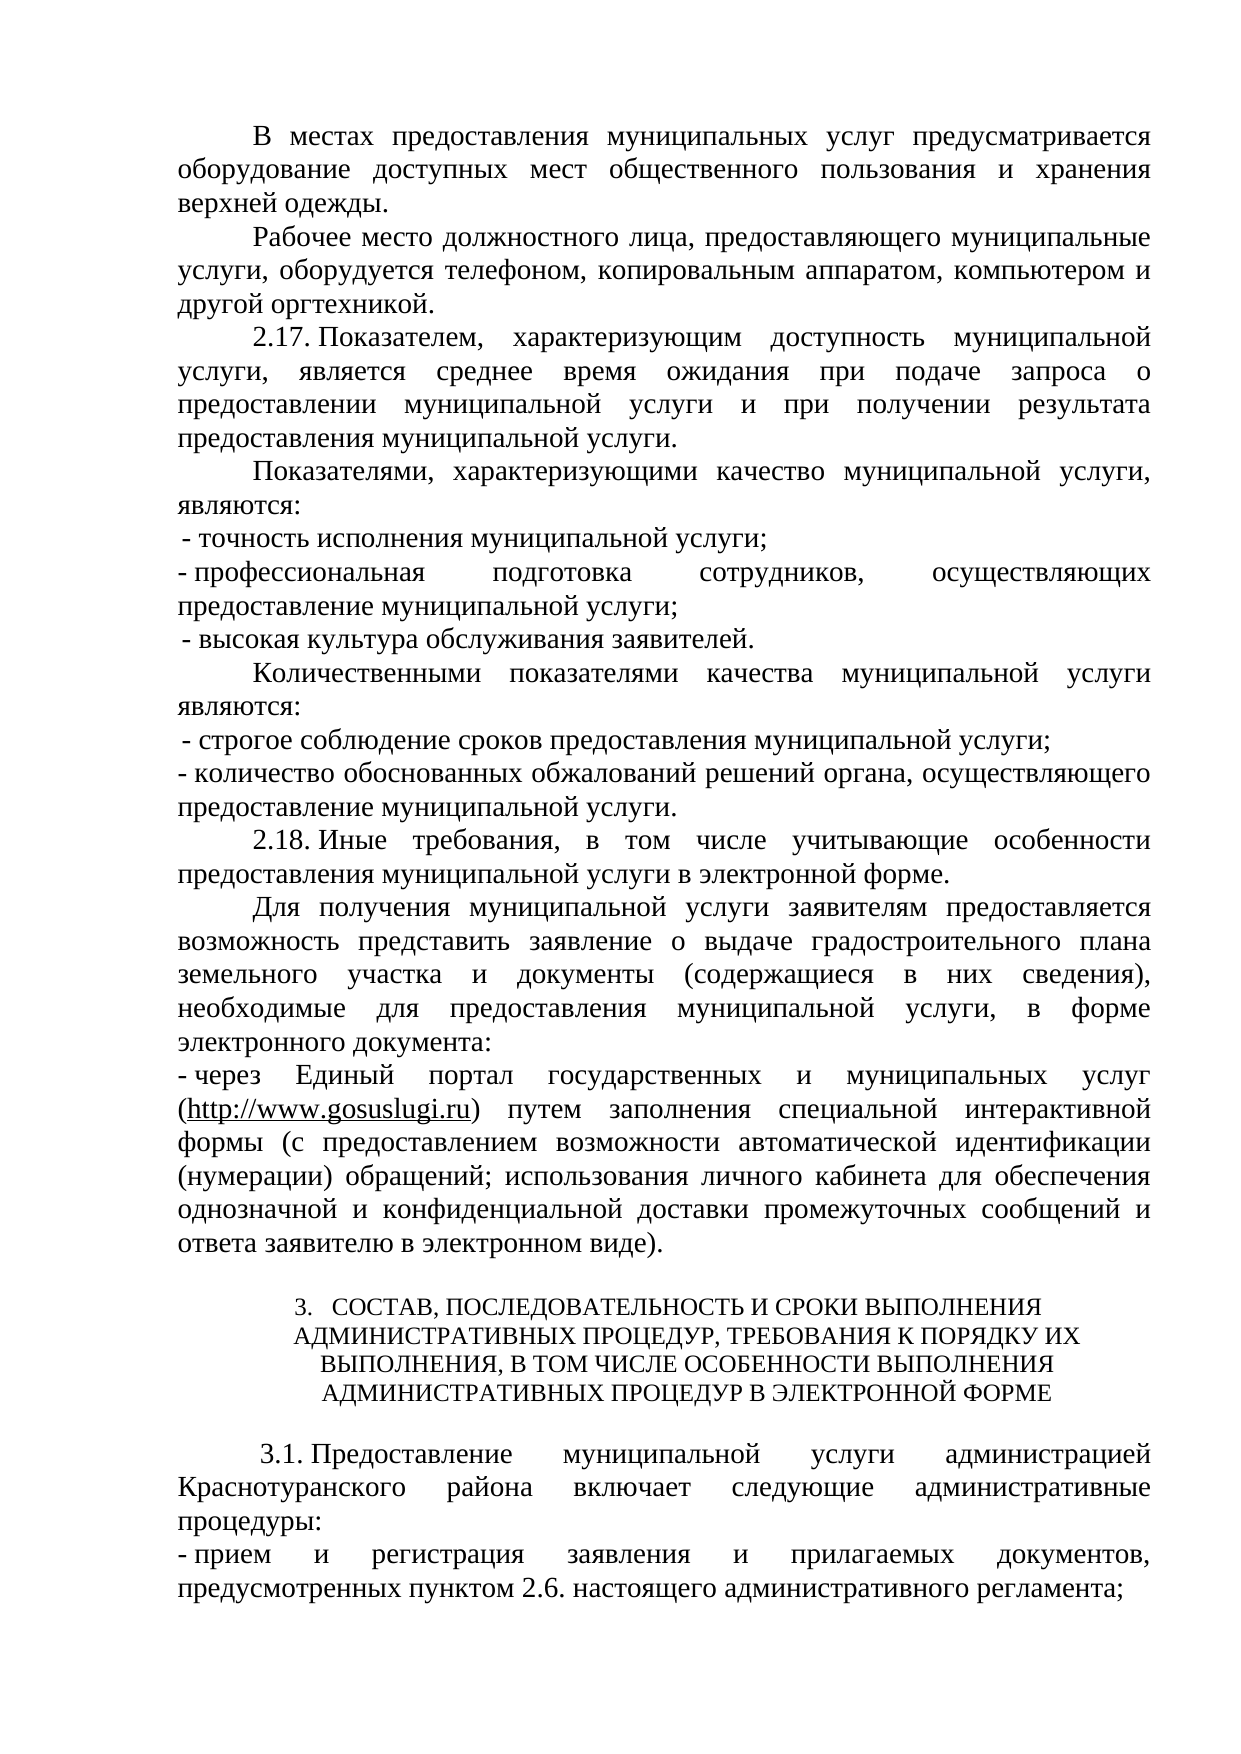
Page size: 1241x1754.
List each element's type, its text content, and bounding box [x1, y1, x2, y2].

text Количественными показателями качества муниципальной услуги являются: [177, 655, 1152, 722]
text 2.17. Показателем, характеризующим доступность муниципальной услуги, является среднее время ожидания при подаче запроса о предоставлении муниципальной услуги и при получении результата предоставления муниципальной услуги. [177, 319, 1152, 453]
list СОСТАВ, ПОСЛЕДОВАТЕЛЬНОСТЬ И СРОКИ ВЫПОЛНЕНИЯ АДМИНИСТРАТИВНЫХ ПРОЦЕДУР, ТРЕБОВАНИЯ К ПОРЯДКУ ИХ ВЫПОЛНЕНИЯ, В ТОМ ЧИСЛЕ ОСОБЕННОСТИ ВЫПОЛНЕНИЯ АДМИНИСТРАТИВНЫХ ПРОЦЕДУР В ЭЛЕКТРОННОЙ ФОРМЕ [185, 1292, 1152, 1407]
text - количество обоснованных обжалований решений органа, осуществляющего предоставление муниципальной услуги. [177, 755, 1152, 822]
text - строгое соблюдение сроков предоставления муниципальной услуги; [181, 722, 1152, 755]
text - точность исполнения муниципальной услуги; [181, 521, 1152, 554]
text - профессиональная подготовка сотрудников, осуществляющих предоставление муниципальной услуги; [177, 554, 1152, 621]
text Показателями, характеризующими качество муниципальной услуги, являются: [177, 453, 1152, 521]
text 2.18. Иные требования, в том числе учитывающие особенности предоставления муниципальной услуги в электронной форме. [177, 822, 1152, 889]
text 3.1. Предоставление муниципальной услуги администрацией Краснотуранского района включает следующие административные процедуры: [177, 1436, 1152, 1536]
text - через Единый портал государственных и муниципальных услуг (http://www.gosuslugi.ru) путем заполнения специальной интерактивной формы (с предоставлением возможности автоматической идентификации (нумерации) обращений; использования личного кабинета для обеспечения однозначной и конфиденциальной доставки промежуточных сообщений и ответа заявителю в электронном виде). [177, 1057, 1152, 1258]
text Рабочее место должностного лица, предоставляющего муниципальные услуги, оборудуется телефоном, копировальным аппаратом, компьютером и другой оргтехникой. [177, 219, 1152, 319]
text Для получения муниципальной услуги заявителям предоставляется возможность представить заявление о выдаче градостроительного плана земельного участка и документы (содержащиеся в них сведения), необходимые для предоставления муниципальной услуги, в форме электронного документа: [177, 889, 1152, 1057]
text - высокая культура обслуживания заявителей. [181, 621, 1152, 655]
text - прием и регистрация заявления и прилагаемых документов, предусмотренных пунктом 2.6. настоящего административного регламента; [177, 1536, 1152, 1603]
text В местах предоставления муниципальных услуг предусматривается оборудование доступных мест общественного пользования и хранения верхней одежды. [177, 118, 1152, 219]
